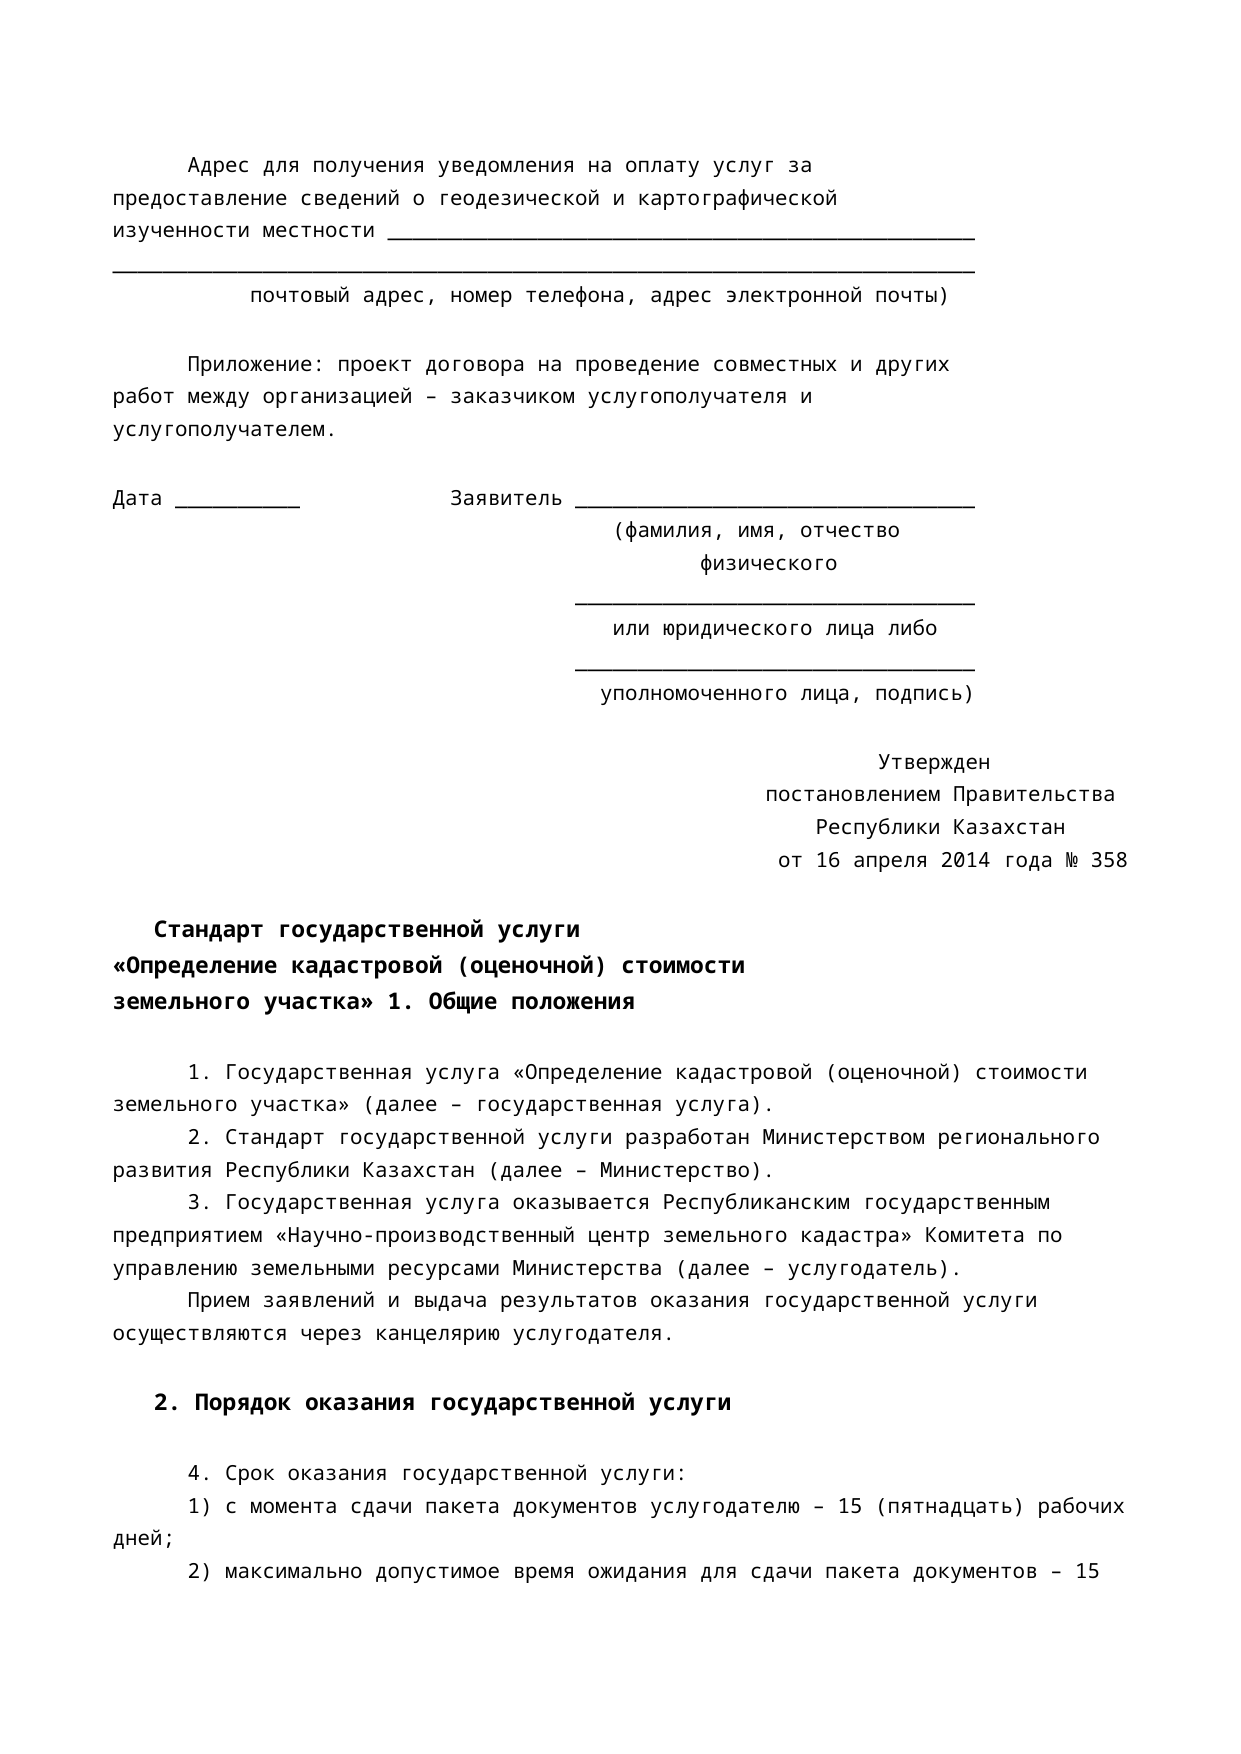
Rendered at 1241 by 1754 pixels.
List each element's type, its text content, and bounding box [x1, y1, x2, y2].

text Стандарт государственной услуги «Определение кадастровой (оценочной) стоимости земельного участка» 1. Общие положения [112, 913, 1128, 1016]
text Дата __________ Заявитель ________________________________ (фамилия, имя, отчество физического ________________________________ или юридического лица либо ________________________________ уполномоченного лица, подпись) [112, 483, 1128, 707]
text 1. Государственная услуга «Определение кадастровой (оценочной) стоимости земельного участка» (далее – государственная услуга). 2. Стандарт государственной услуги разработан Министерством регионального развития Республики Казахстан (далее – Министерство). 3. Государственная услуга оказывается Республиканским государственным предприятием «Научно-производственный центр земельного кадастра» Комитета по управлению земельными ресурсами Министерства (далее – услугодатель). Прием заявлений и выдача результатов оказания государственной услуги осуществляются через канцелярию услугодателя. [112, 1057, 1128, 1346]
text Приложение: проект договора на проведение совместных и других работ между организацией – заказчиком услугополучателя и услугополучателем. [112, 349, 1128, 443]
text Утвержден постановлением Правительства Республики Казахстан от 16 апреля 2014 года № 358 [112, 747, 1128, 873]
text 2. Порядок оказания государственной услуги [112, 1386, 1128, 1418]
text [112, 150, 1128, 309]
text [112, 1458, 1128, 1584]
